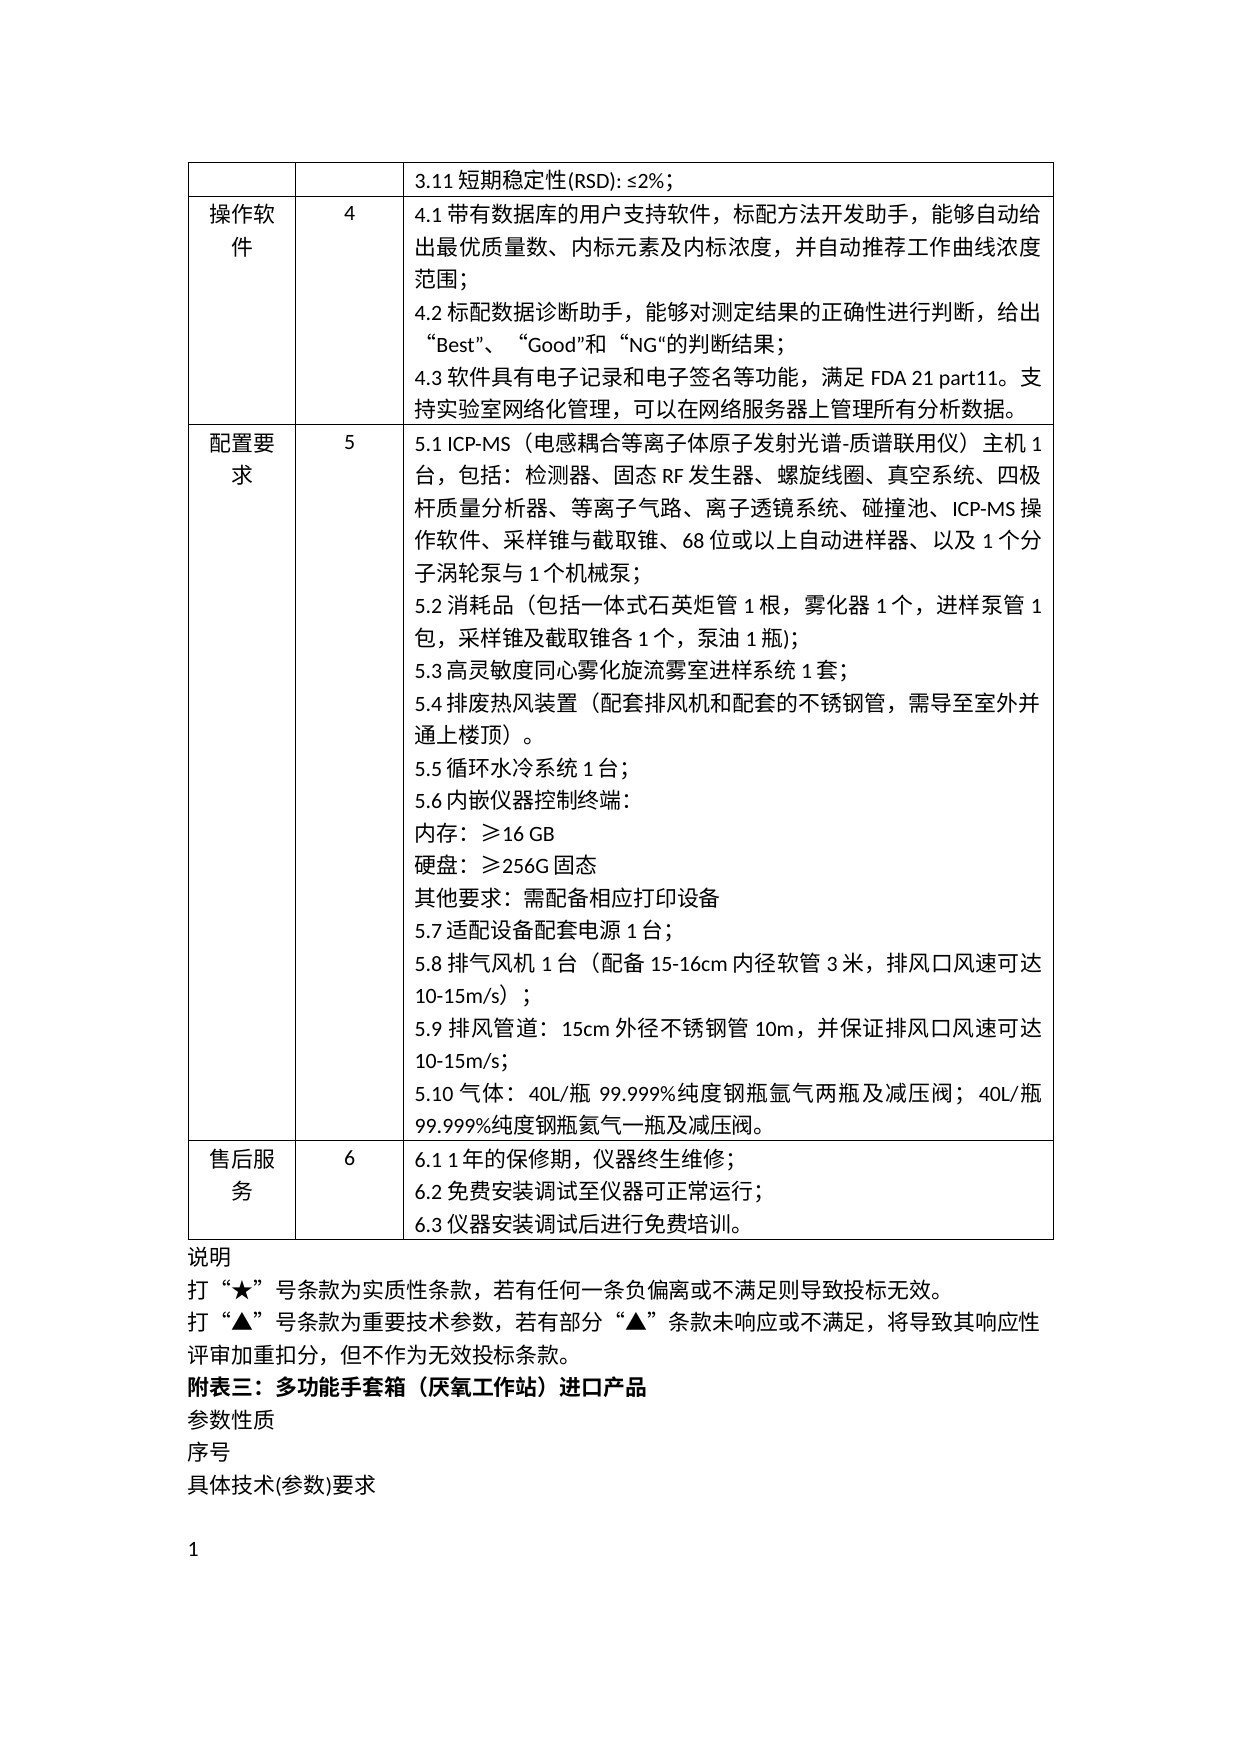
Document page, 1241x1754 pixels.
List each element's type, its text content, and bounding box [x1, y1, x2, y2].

text 附表三：多功能手套箱（厌氧工作站）进口产品 [187, 1370, 1053, 1402]
